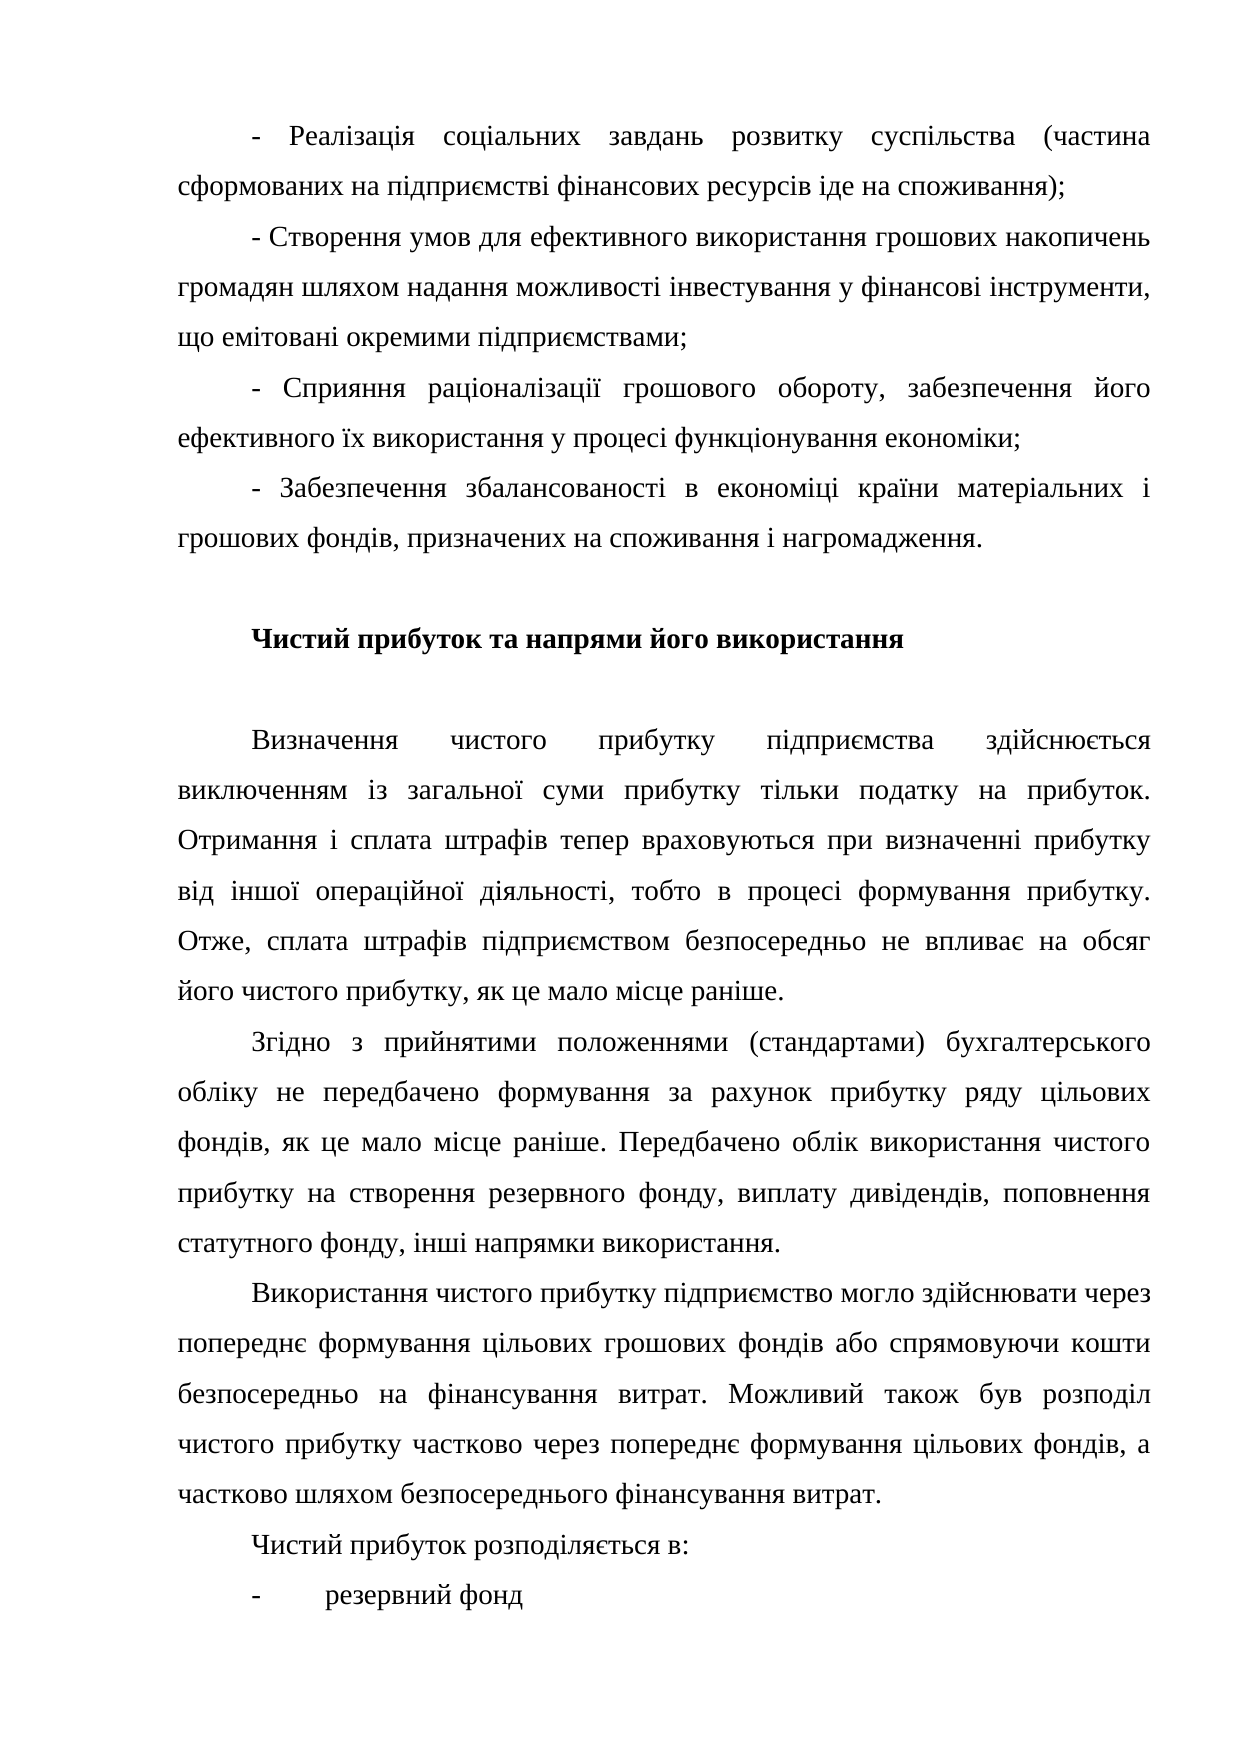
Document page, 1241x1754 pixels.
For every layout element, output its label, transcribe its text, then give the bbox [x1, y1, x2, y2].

text - Реалізація соціальних завдань розвитку суспільства (частина сформованих на підприємстві фінансових ресурсів іде на споживання); [177, 118, 1152, 202]
text Згідно з прийнятими положеннями (стандартами) бухгалтерського обліку не передбачено формування за рахунок прибутку ряду цільових фондів, як це мало місце раніше. Передбачено облік використання чистого прибутку на створення резервного фонду, виплату дивідендів, поповнення статутного фонду, інші напрямки використання. [177, 1024, 1152, 1258]
text Чистий прибуток та напрями його використання [177, 621, 1152, 655]
text - Сприяння раціоналізації грошового обороту, забезпечення його ефективного їх використання у процесі функціонування економіки; [177, 370, 1152, 453]
list резервний фонд [177, 1577, 1152, 1611]
text Визначення чистого прибутку підприємства здійснюється виключенням із загальної суми прибутку тільки податку на прибуток. Отримання і сплата штрафів тепер враховуються при визначенні прибутку від іншої операційної діяльності, тобто в процесі формування прибутку. Отже, сплата штрафів підприємством безпосередньо не впливає на обсяг його чистого прибутку, як це мало місце раніше. [177, 722, 1152, 1007]
text - Створення умов для ефективного використання грошових накопичень громадян шляхом надання можливості інвестування у фінансові інструменти, що емітовані окремими підприємствами; [177, 219, 1152, 353]
text - Забезпечення збалансованості в економіці країни матеріальних і грошових фондів, призначених на споживання і нагромадження. [177, 470, 1152, 554]
text Чистий прибуток розподіляється в: [177, 1527, 1152, 1560]
text Використання чистого прибутку підприємство могло здійснювати через попереднє формування цільових грошових фондів або спрямовуючи кошти безпосередньо на фінансування витрат. Можливий також був розподіл чистого прибутку частково через попереднє формування цільових фондів, а частково шляхом безпосереднього фінансування витрат. [177, 1275, 1152, 1510]
